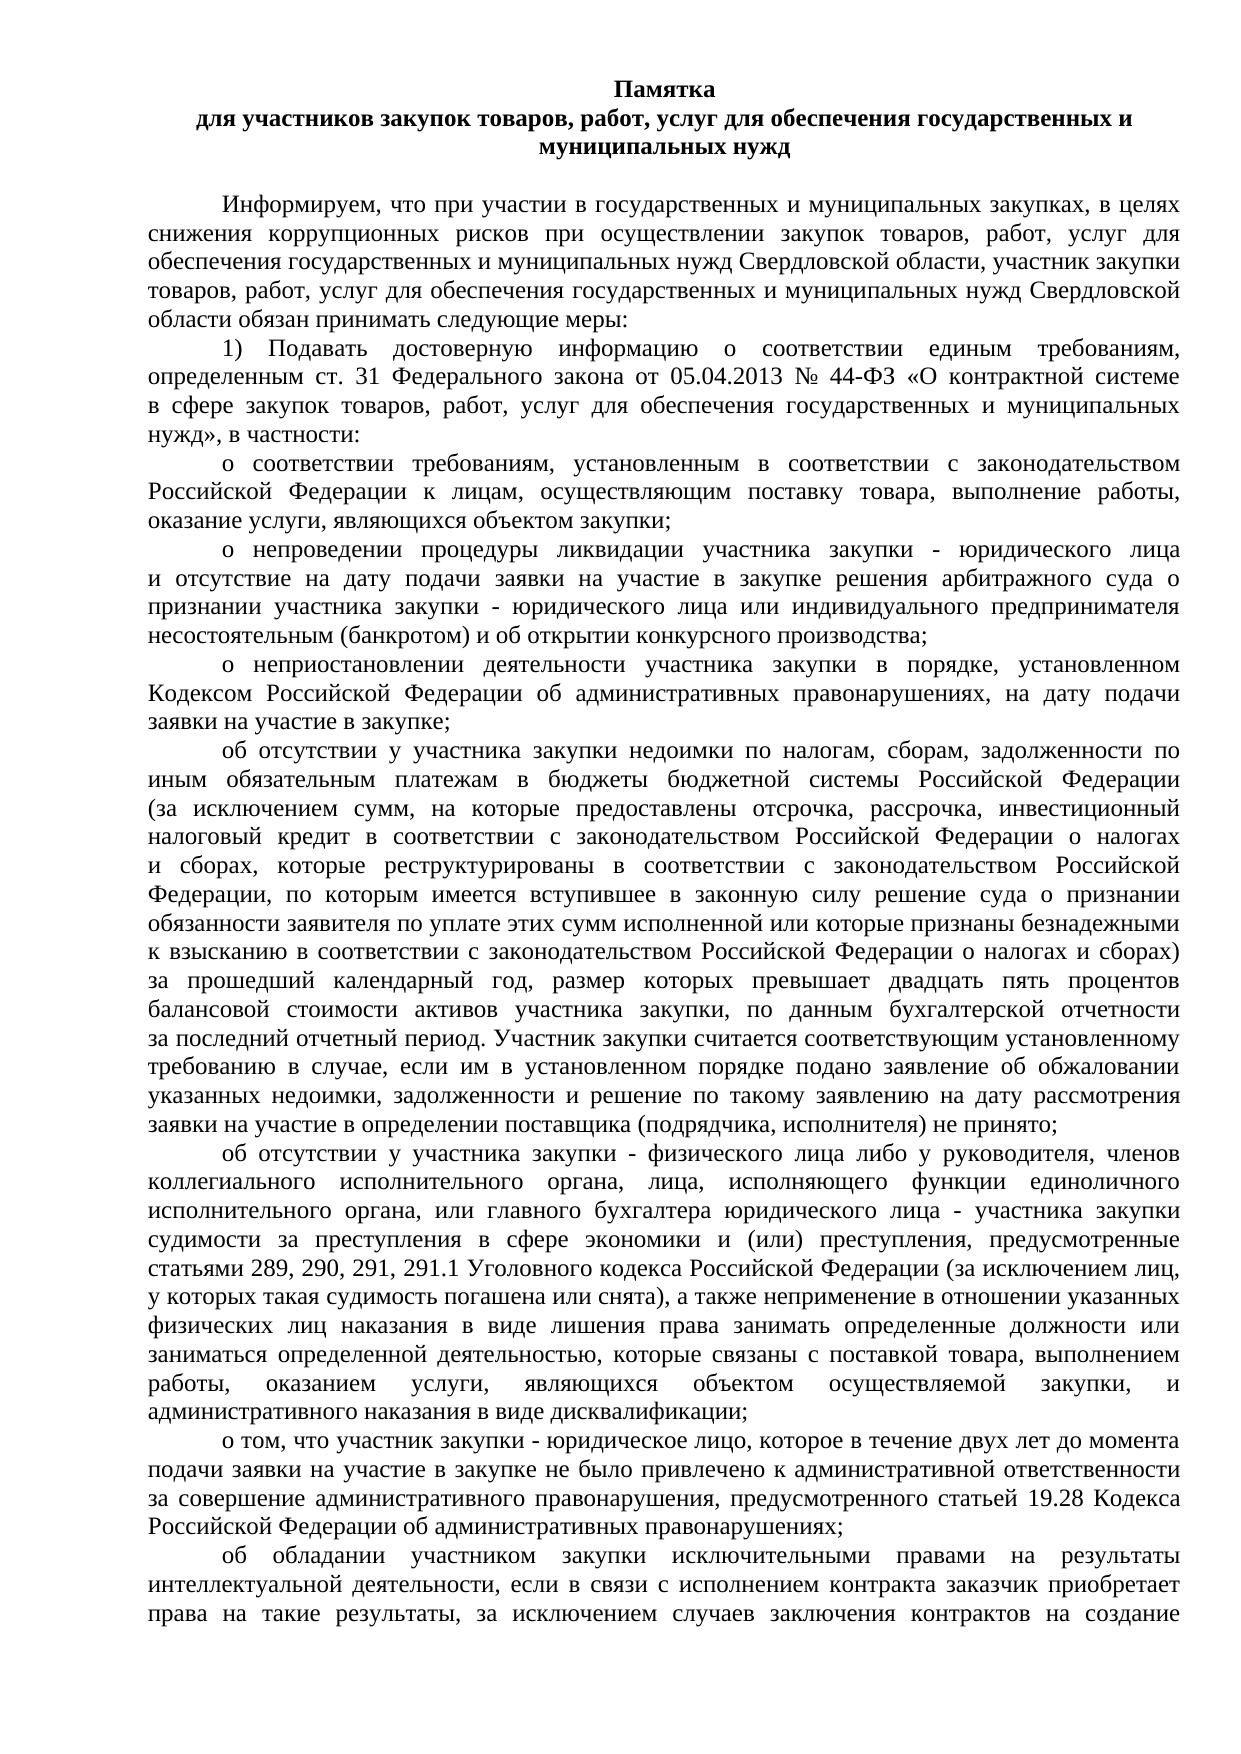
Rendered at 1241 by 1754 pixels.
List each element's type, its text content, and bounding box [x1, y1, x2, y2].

text Информируем, что при участии в государственных и муниципальных закупках, в целях снижения коррупционных рисков при осуществлении закупок товаров, работ, услуг для обеспечения государственных и муниципальных нужд Свердловской области, участник закупки товаров, работ, услуг для обеспечения государственных и муниципальных нужд Свердловской области обязан принимать следующие меры: [148, 189, 1181, 333]
text о неприостановлении деятельности участника закупки в порядке, установленном Кодексом Российской Федерации об административных правонарушениях, на дату подачи заявки на участие в закупке; [148, 649, 1181, 735]
text об отсутствии у участника закупки недоимки по налогам, сборам, задолженности по иным обязательным платежам в бюджеты бюджетной системы Российской Федерации (за исключением сумм, на которые предоставлены отсрочка, рассрочка, инвестиционный налоговый кредит в соответствии с законодательством Российской Федерации о налогах и сборах, которые реструктурированы в соответствии с законодательством Российской Федерации, по которым имеется вступившее в законную силу решение суда о признании обязанности заявителя по уплате этих сумм исполненной или которые признаны безнадежными к взысканию в соответствии с законодательством Российской Федерации о налогах и сборах) за прошедший календарный год, размер которых превышает двадцать пять процентов балансовой стоимости активов участника закупки, по данным бухгалтерской отчетности за последний отчетный период. Участник закупки считается соответствующим установленному требованию в случае, если им в установленном порядке подано заявление об обжаловании указанных недоимки, задолженности и решение по такому заявлению на дату рассмотрения заявки на участие в определении поставщика (подрядчика, исполнителя) не принято; [148, 735, 1181, 1138]
text 1) Подавать достоверную информацию о соответствии единым требованиям, определенным ст. 31 Федерального закона от 05.04.2013 № 44-ФЗ «О контрактной системе в сфере закупок товаров, работ, услуг для обеспечения государственных и муниципальных нужд», в частности: [148, 333, 1181, 448]
text Памятка [148, 74, 1181, 103]
text о том, что участник закупки - юридическое лицо, которое в течение двух лет до момента подачи заявки на участие в закупке не было привлечено к административной ответственности за совершение административного правонарушения, предусмотренного статьей 19.28 Кодекса Российской Федерации об административных правонарушениях; [148, 1425, 1181, 1540]
text о соответствии требованиям, установленным в соответствии с законодательством Российской Федерации к лицам, осуществляющим поставку товара, выполнение работы, оказание услуги, являющихся объектом закупки; [148, 448, 1181, 534]
text для участников закупок товаров, работ, услуг для обеспечения государственных и муниципальных нужд [148, 103, 1181, 160]
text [148, 1540, 1181, 1626]
text о непроведении процедуры ликвидации участника закупки - юридического лица и отсутствие на дату подачи заявки на участие в закупке решения арбитражного суда о признании участника закупки - юридического лица или индивидуального предпринимателя несостоятельным (банкротом) и об открытии конкурсного производства; [148, 534, 1181, 649]
text об отсутствии у участника закупки - физического лица либо у руководителя, членов коллегиального исполнительного органа, лица, исполняющего функции единоличного исполнительного органа, или главного бухгалтера юридического лица - участника закупки судимости за преступления в сфере экономики и (или) преступления, предусмотренные статьями 289, 290, 291, 291.1 Уголовного кодекса Российской Федерации (за исключением лиц, у которых такая судимость погашена или снята), а также неприменение в отношении указанных физических лиц наказания в виде лишения права занимать определенные должности или заниматься определенной деятельностью, которые связаны с поставкой товара, выполнением работы, оказанием услуги, являющихся объектом осуществляемой закупки, и административного наказания в виде дисквалификации; [148, 1138, 1181, 1425]
